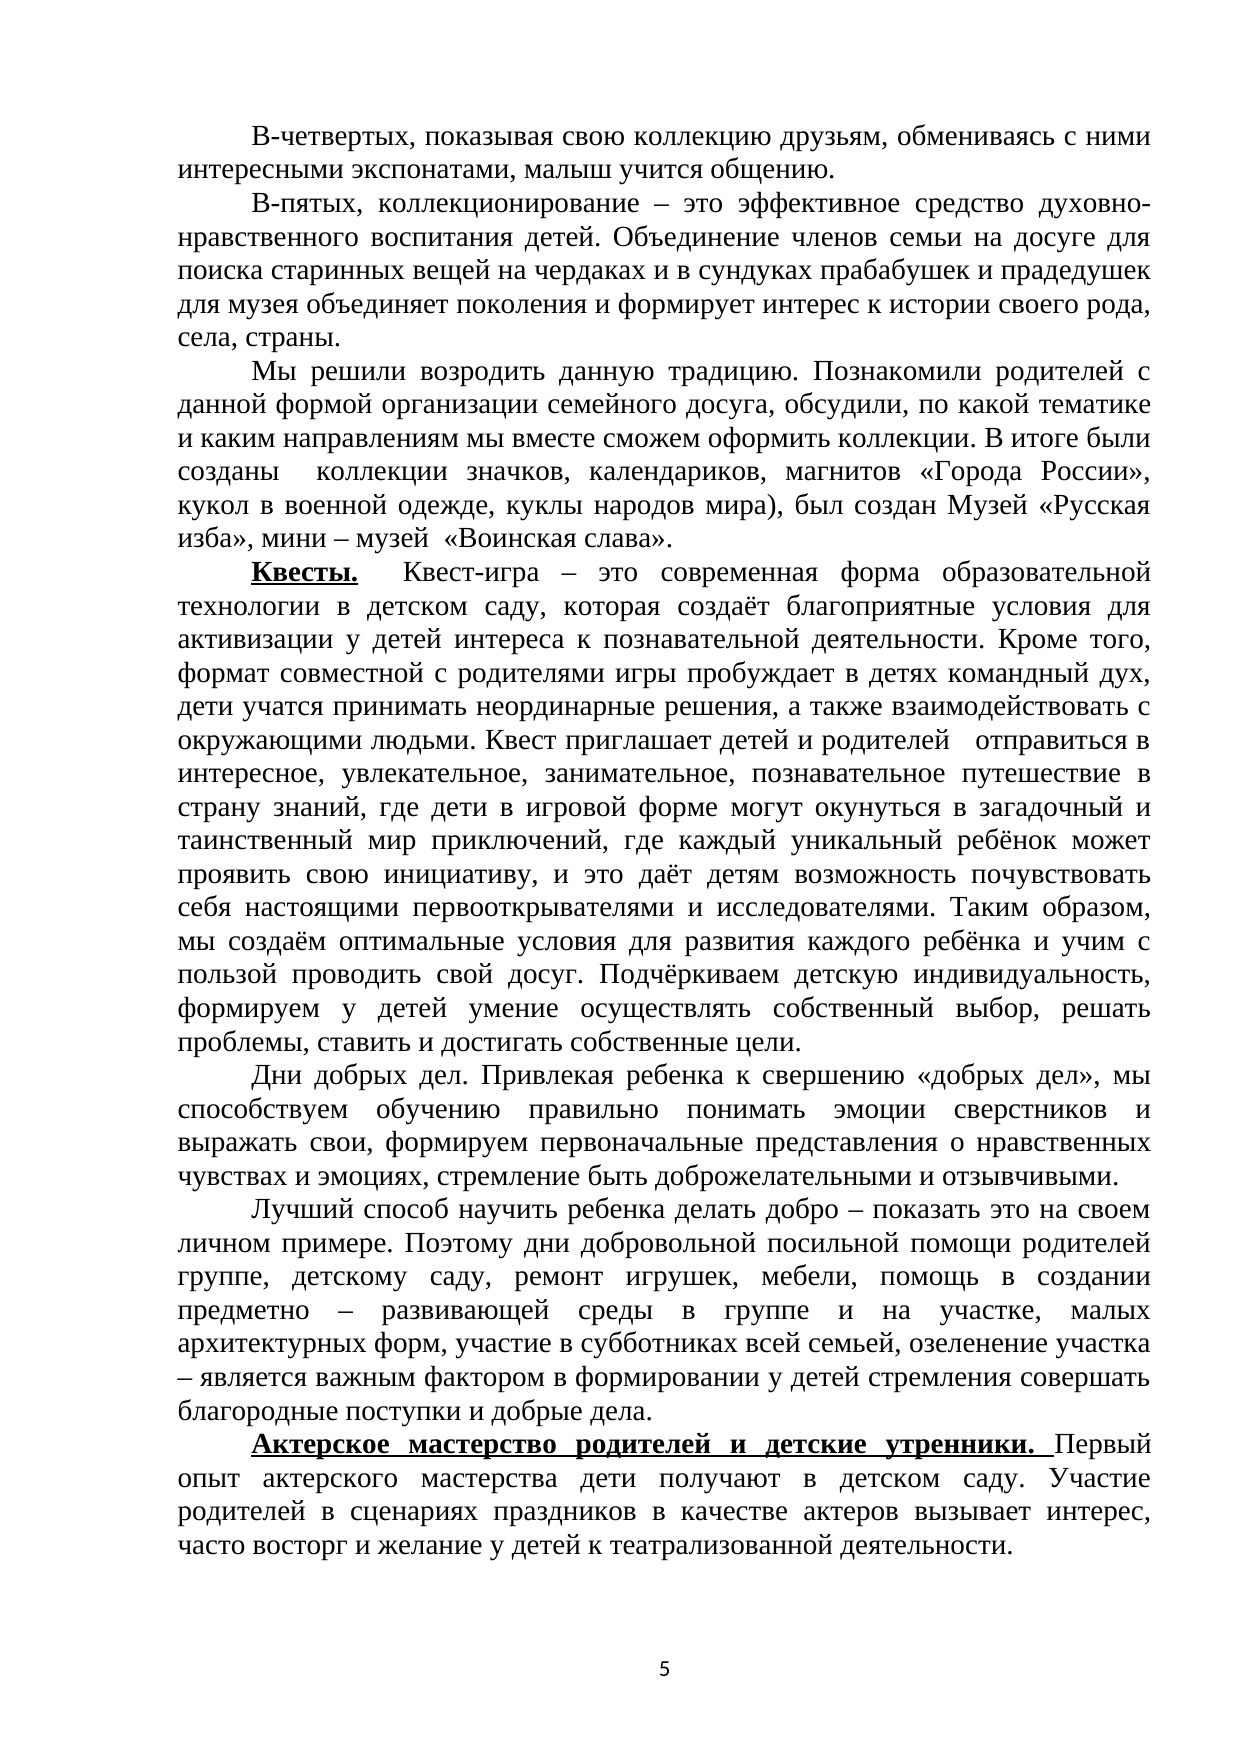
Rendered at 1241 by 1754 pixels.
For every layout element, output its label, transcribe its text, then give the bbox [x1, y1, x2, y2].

text Дни добрых дел. Привлекая ребенка к свершению «добрых дел», мы способствуем обучению правильно понимать эмоции сверстников и выражать свои, формируем первоначальные представления о нравственных чувствах и эмоциях, стремление быть доброжелательными и отзывчивыми. [177, 1057, 1152, 1191]
text В-пятых, коллекционирование – это эффективное средство духовно- нравственного воспитания детей. Объединение членов семьи на досуге для поиска старинных вещей на чердаках и в сундуках прабабушек и прадедушек для музея объединяет поколения и формирует интерес к истории своего рода, села, страны. [177, 185, 1152, 353]
text В-четвертых, показывая свою коллекцию друзьям, обмениваясь с ними интересными экспонатами, малыш учится общению. [177, 118, 1152, 185]
text Квесты. Квест-игра – это современная форма образовательной технологии в детском саду, которая создаёт благоприятные условия для активизации у детей интереса к познавательной деятельности. Кроме того, формат совместной с родителями игры пробуждает в детях командный дух, дети учатся принимать неординарные решения, а также взаимодействовать с окружающими людьми. Квест приглашает детей и родителей отправиться в интересное, увлекательное, занимательное, познавательное путешествие в страну знаний, где дети в игровой форме могут окунуться в загадочный и таинственный мир приключений, где каждый уникальный ребёнок может проявить свою инициативу, и это даёт детям возможность почувствовать себя настоящими первооткрывателями и исследователями. Таким образом, мы создаём оптимальные условия для развития каждого ребёнка и учим с пользой проводить свой досуг. Подчёркиваем детскую индивидуальность, формируем у детей умение осуществлять собственный выбор, решать проблемы, ставить и достигать собственные цели. [177, 554, 1152, 1057]
text Мы решили возродить данную традицию. Познакомили родителей с данной формой организации семейного досуга, обсудили, по какой тематике и каким направлениям мы вместе сможем оформить коллекции. В итоге были созданы коллекции значков, календариков, магнитов «Города России», кукол в военной одежде, куклы народов мира), был создан Музей «Русская изба», мини – музей «Воинская слава». [177, 353, 1152, 554]
text Актерское мастерство родителей и детские утренники. Первый опыт актерского мастерства дети получают в детском саду. Участие родителей в сценариях праздников в качестве актеров вызывает интерес, часто восторг и желание у детей к театрализованной деятельности. [177, 1426, 1152, 1560]
text Лучший способ научить ребенка делать добро – показать это на своем личном примере. Поэтому дни добровольной посильной помощи родителей группе, детскому саду, ремонт игрушек, мебели, помощь в создании предметно – развивающей среды в группе и на участке, малых архитектурных форм, участие в субботниках всей семьей, озеленение участка – является важным фактором в формировании у детей стремления совершать благородные поступки и добрые дела. [177, 1191, 1152, 1426]
